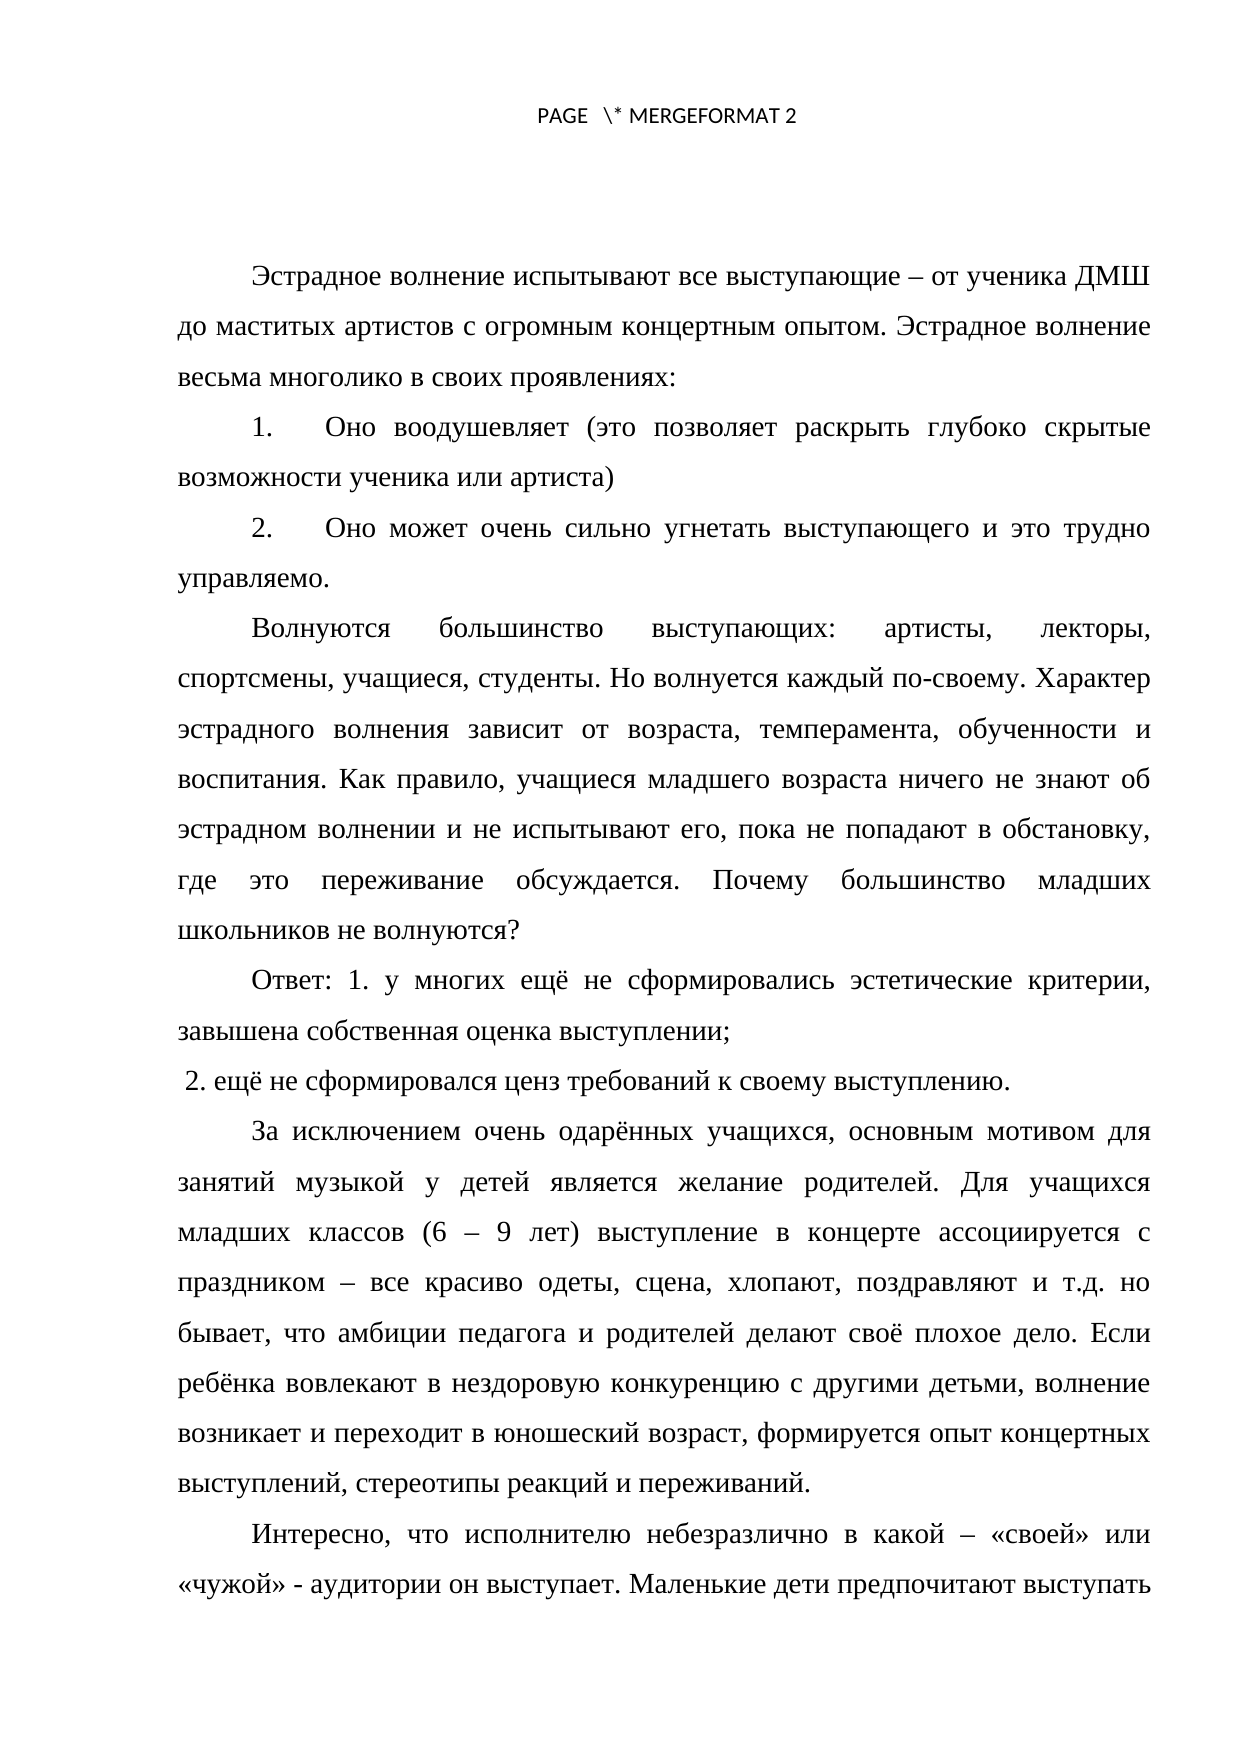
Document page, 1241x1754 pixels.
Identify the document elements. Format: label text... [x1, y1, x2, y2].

text 2. ещё не сформировался ценз требований к своему выступлению. [177, 1063, 1152, 1097]
text За исключением очень одарённых учащихся, основным мотивом для занятий музыкой у детей является желание родителей. Для учащихся младших классов (6 – 9 лет) выступление в концерте ассоциируется с праздником – все красиво одеты, сцена, хлопают, поздравляют и т.д. но бывает, что амбиции педагога и родителей делают своё плохое дело. Если ребёнка вовлекают в нездоровую конкуренцию с другими детьми, волнение возникает и переходит в юношеский возраст, формируется опыт концертных выступлений, стереотипы реакций и переживаний. [177, 1113, 1152, 1499]
text Ответ: 1. у многих ещё не сформировались эстетические критерии, завышена собственная оценка выступлении; [177, 962, 1152, 1046]
text Эстрадное волнение испытывают все выступающие – от ученика ДМШ до маститых артистов с огромным концертным опытом. Эстрадное волнение весьма многолико в своих проявлениях: [177, 258, 1152, 392]
list Оно воодушевляет (это позволяет раскрыть глубоко скрытые возможности ученика или артиста) [177, 409, 1152, 493]
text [177, 1516, 1152, 1600]
text Волнуются большинство выступающих: артисты, лекторы, спортсмены, учащиеся, студенты. Но волнуется каждый по-своему. Характер эстрадного волнения зависит от возраста, темперамента, обученности и воспитания. Как правило, учащиеся младшего возраста ничего не знают об эстрадном волнении и не испытывают его, пока не попадают в обстановку, где это переживание обсуждается. Почему большинство младших школьников не волнуются? [177, 610, 1152, 946]
list Оно может очень сильно угнетать выступающего и это трудно управляемо. [177, 510, 1152, 593]
